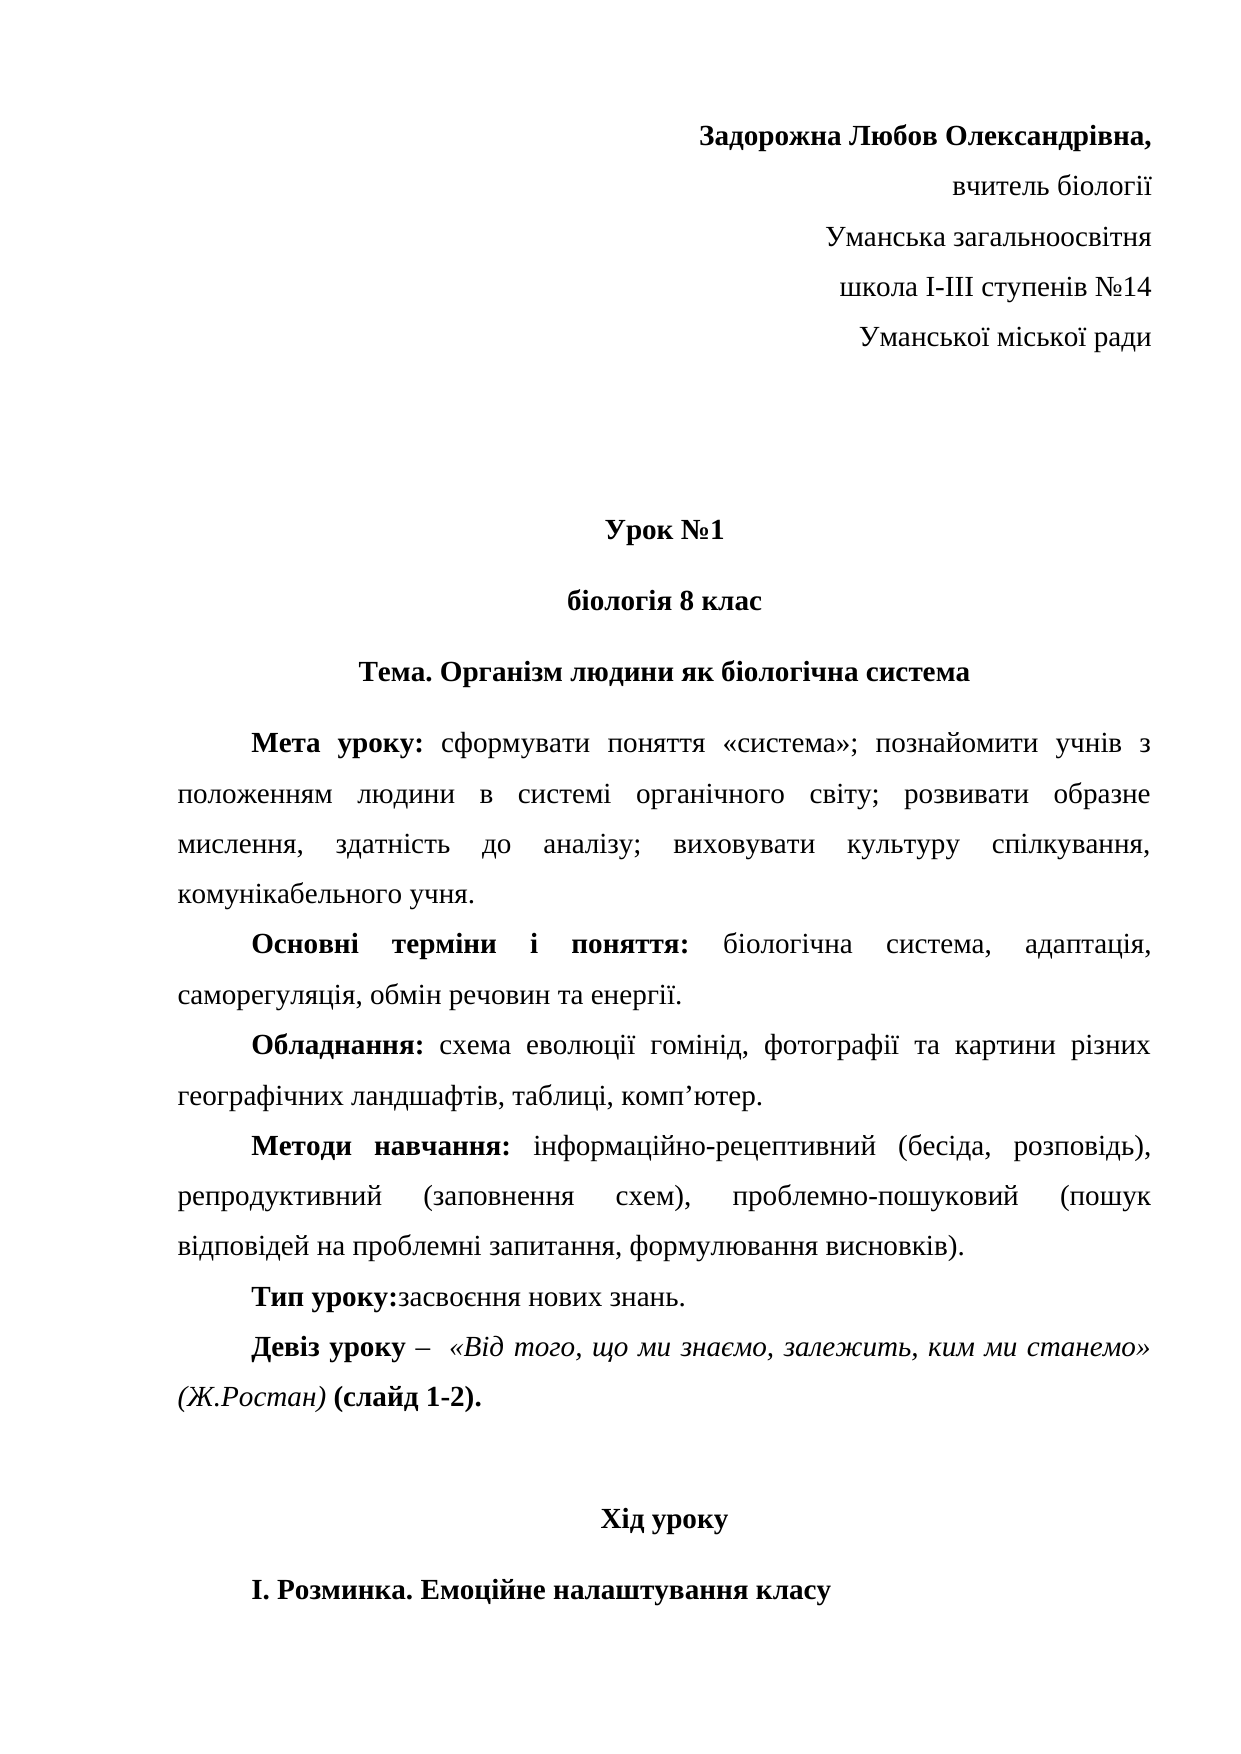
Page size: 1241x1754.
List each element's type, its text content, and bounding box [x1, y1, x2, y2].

text Урок №1 [177, 512, 1152, 546]
text Основні терміни і поняття: біологічна система, адаптація, саморегуляція, обмін речовин та енергії. [177, 927, 1152, 1011]
text Хід уроку [177, 1501, 1152, 1534]
text школа І-ІІІ ступенів №14 [177, 269, 1152, 303]
text Уманська загальноосвітня [177, 219, 1152, 252]
text Мета уроку: сформувати поняття «система»; познайомити учнів з положенням людини в системі органічного світу; розвивати образне мислення, здатність до аналізу; виховувати культуру спілкування, комунікабельного учня. [177, 725, 1152, 910]
text Тема. Організм людини як біологічна система [177, 654, 1152, 688]
text Методи навчання: інформаційно-рецептивний (бесіда, розповідь), репродуктивний (заповнення схем), проблемно-пошуковий (пошук відповідей на проблемні запитання, формулювання висновків). [177, 1128, 1152, 1262]
text Обладнання: схема еволюції гомінід, фотографії та картини різних географічних ландшафтів, таблиці, комп’ютер. [177, 1027, 1152, 1111]
text Девіз уроку – «Від того, що ми знаємо, залежить, ким ми станемо» (Ж.Ростан) (слайд 1-2). [177, 1329, 1152, 1413]
text вчитель біології [177, 168, 1152, 202]
text Уманської міської ради [177, 319, 1152, 353]
text Тип уроку:засвоєння нових знань. [177, 1279, 1152, 1312]
text біологія 8 клас [177, 583, 1152, 617]
text І. Розминка. Емоційне налаштування класу [177, 1572, 1152, 1606]
text Задорожна Любов Олександрівна, [177, 118, 1152, 152]
